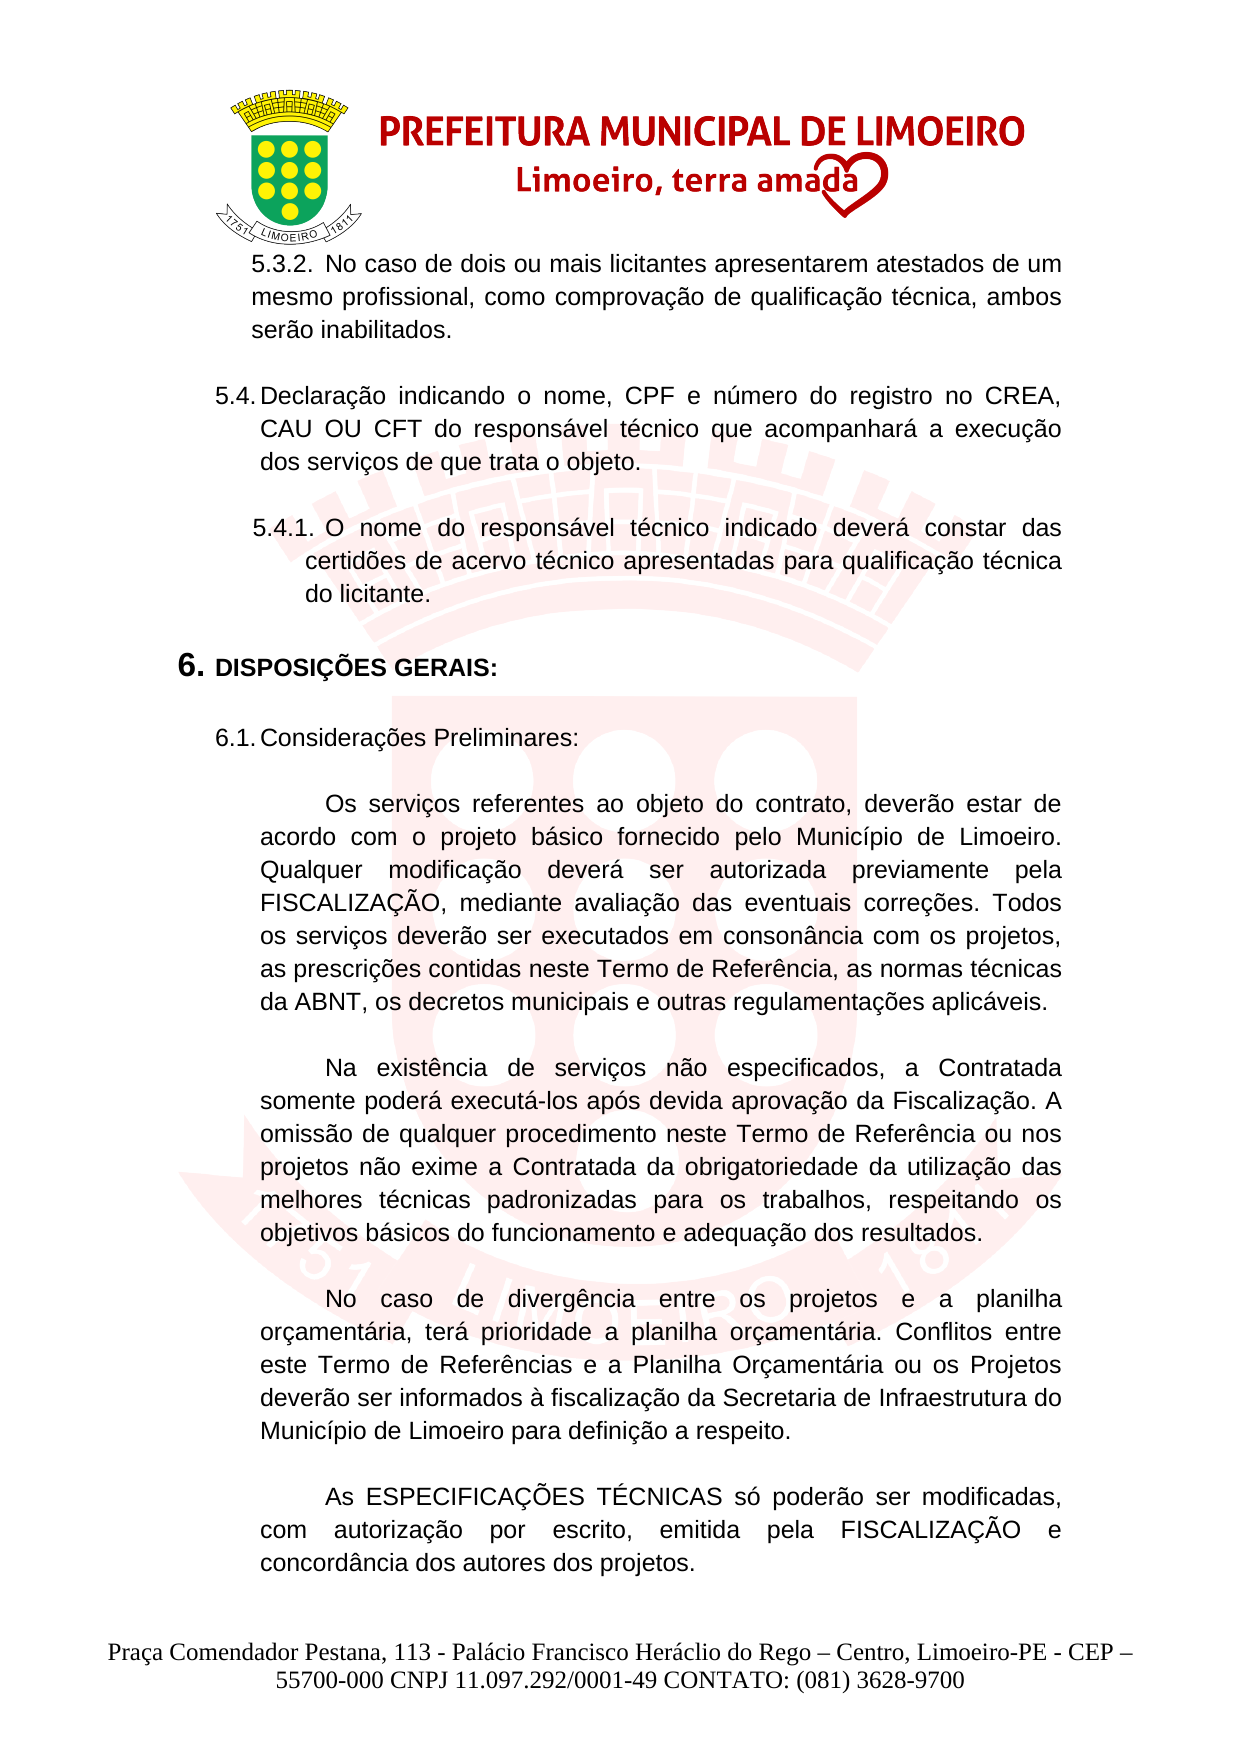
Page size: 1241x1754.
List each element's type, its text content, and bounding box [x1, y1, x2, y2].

list Os serviços referentes ao objeto do contrato, deverão estar de acordo com o projeto básico fornecido pelo Município de Limoeiro. Qualquer modificação deverá ser autorizada previamente pela FISCALIZAÇÃO, mediante avaliação das eventuais correções. Todos os serviços deverão ser executados em consonância com os projetos, as prescrições contidas neste Termo de Referência, as normas técnicas da ABNT, os decretos municipais e outras regulamentações aplicáveis. [260, 789, 1063, 1016]
list O nome do responsável técnico indicado deverá constar das certidões de acervo técnico apresentadas para qualificação técnica do licitante. [252, 513, 1063, 608]
list No caso de divergência entre os projetos e a planilha orçamentária, terá prioridade a planilha orçamentária. Conflitos entre este Termo de Referências e a Planilha Orçamentária ou os Projetos deverão ser informados à fiscalização da Secretaria de Infraestrutura do Município de Limoeiro para definição a respeito. [260, 1284, 1063, 1445]
list DISPOSIÇÕES GERAIS: [177, 645, 1063, 684]
list Considerações Preliminares: [215, 723, 1063, 751]
picture [215, 89, 1025, 245]
list Na existência de serviços não especificados, a Contratada somente poderá executá-los após devida aprovação da Fiscalização. A omissão de qualquer procedimento neste Termo de Referência ou nos projetos não exime a Contratada da obrigatoriedade da utilização das melhores técnicas padronizadas para os trabalhos, respeitando os objetivos básicos do funcionamento e adequação dos resultados. [260, 1053, 1063, 1247]
list Declaração indicando o nome, CPF e número do registro no CREA, CAU OU CFT do responsável técnico que acompanhará a execução dos serviços de que trata o objeto. [215, 381, 1063, 476]
list As ESPECIFICAÇÕES TÉCNICAS só poderão ser modificadas, com autorização por escrito, emitida pela FISCALIZAÇÃO e concordância dos autores dos projetos. [260, 1482, 1063, 1577]
list 5.3.2. No caso de dois ou mais licitantes apresentarem atestados de um mesmo profissional, como comprovação de qualificação técnica, ambos serão inabilitados. [251, 148, 1063, 344]
